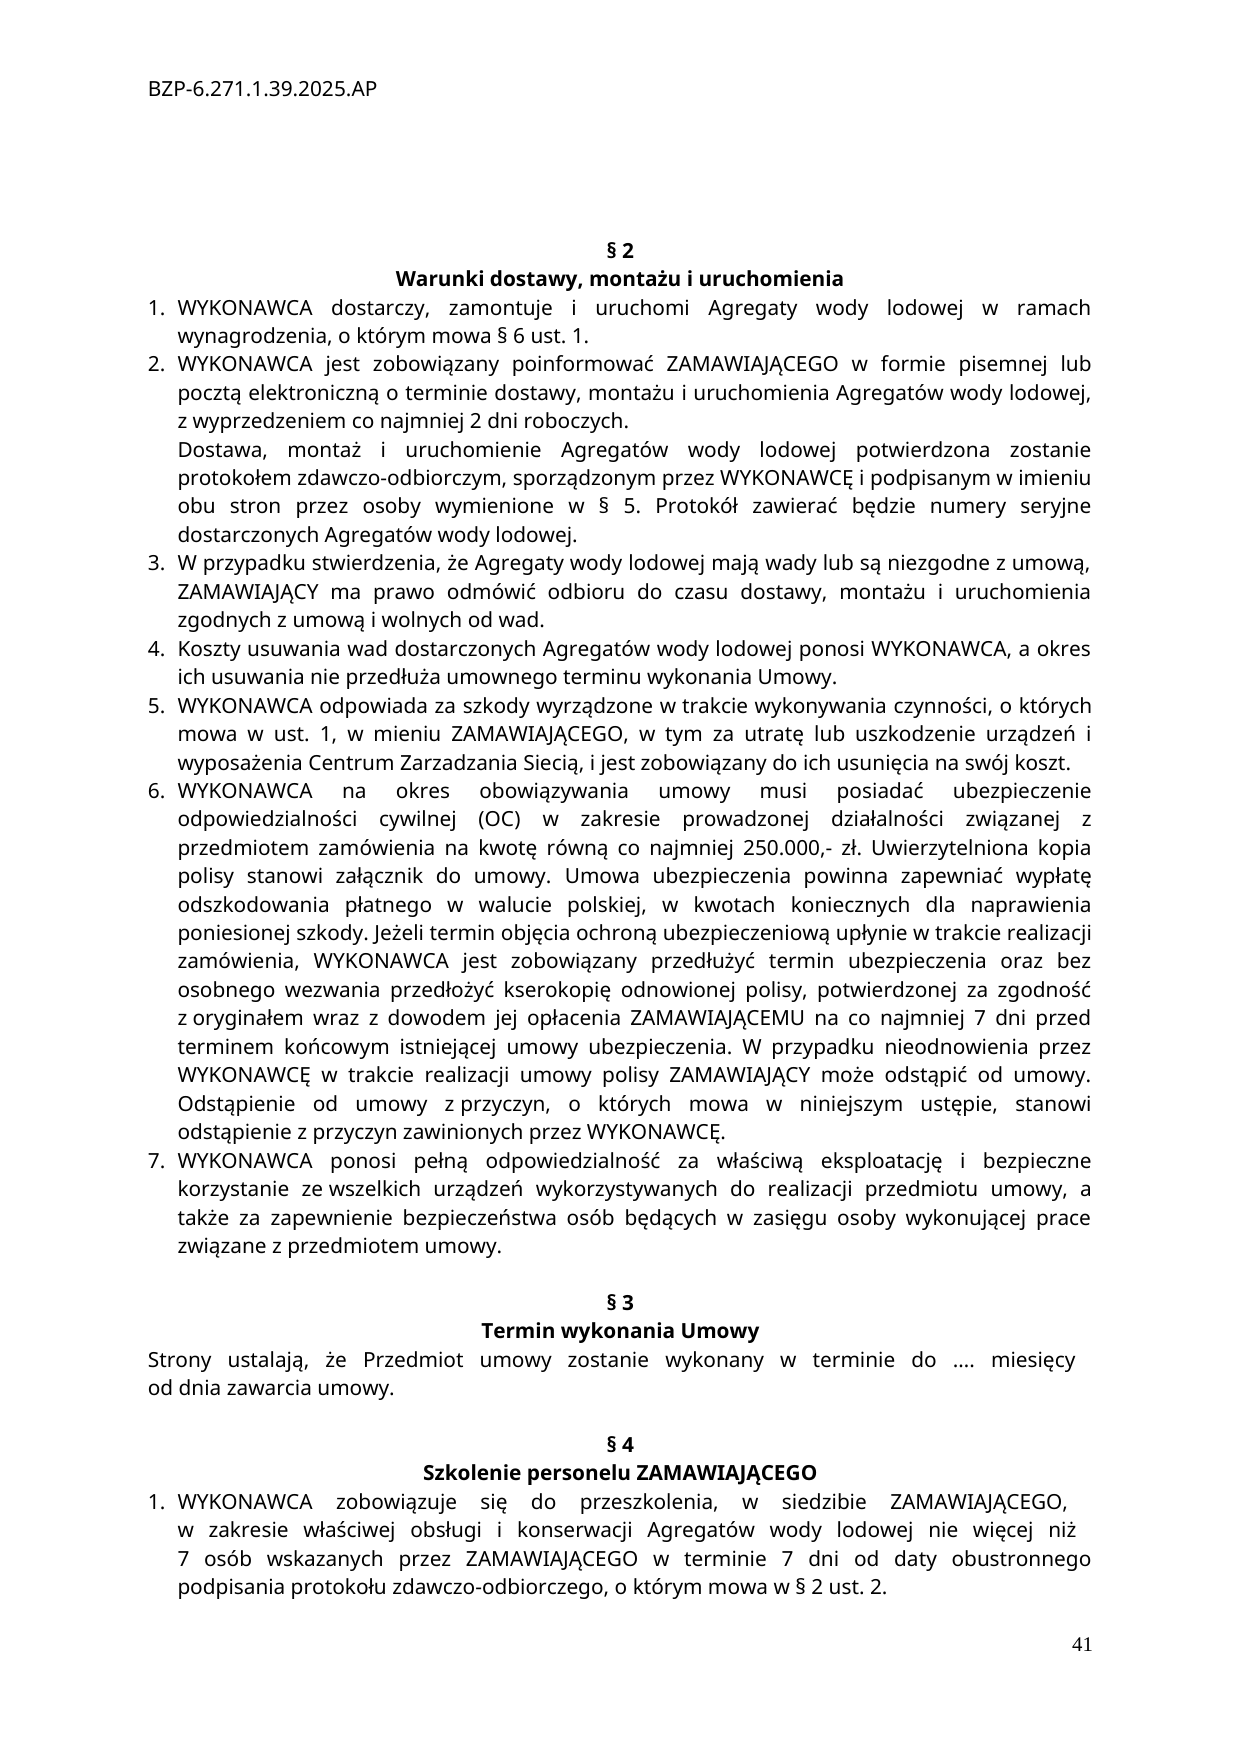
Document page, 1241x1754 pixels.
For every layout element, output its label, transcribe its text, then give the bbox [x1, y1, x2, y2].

text § 2 [148, 236, 1092, 264]
list WYKONAWCA dostarczy, zamontuje i uruchomi Agregaty wody lodowej w ramach wynagrodzenia, o którym mowa § 6 ust. 1. [148, 293, 1092, 349]
list WYKONAWCA zobowiązuje się do przeszkolenia, w siedzibie ZAMAWIAJĄCEGO, w zakresie właściwej obsługi i konserwacji Agregatów wody lodowej nie więcej niż 7 osób wskazanych przez ZAMAWIAJĄCEGO w terminie 7 dni od daty obustronnego podpisania protokołu zdawczo-odbiorczego, o którym mowa w § 2 ust. 2. [148, 1487, 1092, 1601]
text Warunki dostawy, montażu i uruchomienia [148, 264, 1092, 293]
text Termin wykonania Umowy [148, 1316, 1092, 1345]
list WYKONAWCA jest zobowiązany poinformować ZAMAWIAJĄCEGO w formie pisemnej lub pocztą elektroniczną o terminie dostawy, montażu i uruchomienia Agregatów wody lodowej, z wyprzedzeniem co najmniej 2 dni roboczych. [148, 349, 1092, 435]
text § 4 [148, 1430, 1092, 1458]
list WYKONAWCA ponosi pełną odpowiedzialność za właściwą eksploatację i bezpieczne korzystanie ze wszelkich urządzeń wykorzystywanych do realizacji przedmiotu umowy, a także za zapewnienie bezpieczeństwa osób będących w zasięgu osoby wykonującej prace związane z przedmiotem umowy. [148, 1146, 1092, 1259]
list WYKONAWCA odpowiada za szkody wyrządzone w trakcie wykonywania czynności, o których mowa w ust. 1, w mieniu ZAMAWIAJĄCEGO, w tym za utratę lub uszkodzenie urządzeń i wyposażenia Centrum Zarzadzania Siecią, i jest zobowiązany do ich usunięcia na swój koszt. [148, 691, 1092, 776]
text § 3 [148, 1288, 1092, 1316]
list WYKONAWCA na okres obowiązywania umowy musi posiadać ubezpieczenie odpowiedzialności cywilnej (OC) w zakresie prowadzonej działalności związanej z przedmiotem zamówienia na kwotę równą co najmniej 250.000,- zł. Uwierzytelniona kopia polisy stanowi załącznik do umowy. Umowa ubezpieczenia powinna zapewniać wypłatę odszkodowania płatnego w walucie polskiej, w kwotach koniecznych dla naprawienia poniesionej szkody. Jeżeli termin objęcia ochroną ubezpieczeniową upłynie w trakcie realizacji zamówienia, WYKONAWCA jest zobowiązany przedłużyć termin ubezpieczenia oraz bez osobnego wezwania przedłożyć kserokopię odnowionej polisy, potwierdzonej za zgodność z oryginałem wraz z dowodem jej opłacenia ZAMAWIAJĄCEMU na co najmniej 7 dni przed terminem końcowym istniejącej umowy ubezpieczenia. W przypadku nieodnowienia przez WYKONAWCĘ w trakcie realizacji umowy polisy ZAMAWIAJĄCY może odstąpić od umowy. Odstąpienie od umowy z przyczyn, o których mowa w niniejszym ustępie, stanowi odstąpienie z przyczyn zawinionych przez WYKONAWCĘ. [148, 776, 1092, 1146]
text Dostawa, montaż i uruchomienie Agregatów wody lodowej potwierdzona zostanie protokołem zdawczo-odbiorczym, sporządzonym przez WYKONAWCĘ i podpisanym w imieniu obu stron przez osoby wymienione w § 5. Protokół zawierać będzie numery seryjne dostarczonych Agregatów wody lodowej. [177, 435, 1092, 548]
list W przypadku stwierdzenia, że Agregaty wody lodowej mają wady lub są niezgodne z umową, ZAMAWIAJĄCY ma prawo odmówić odbioru do czasu dostawy, montażu i uruchomienia zgodnych z umową i wolnych od wad. [148, 548, 1092, 634]
text Szkolenie personelu ZAMAWIAJĄCEGO [148, 1458, 1092, 1487]
list Koszty usuwania wad dostarczonych Agregatów wody lodowej ponosi WYKONAWCA, a okres ich usuwania nie przedłuża umownego terminu wykonania Umowy. [148, 634, 1092, 691]
text Strony ustalają, że Przedmiot umowy zostanie wykonany w terminie do …. miesięcy od dnia zawarcia umowy. [148, 1345, 1092, 1402]
